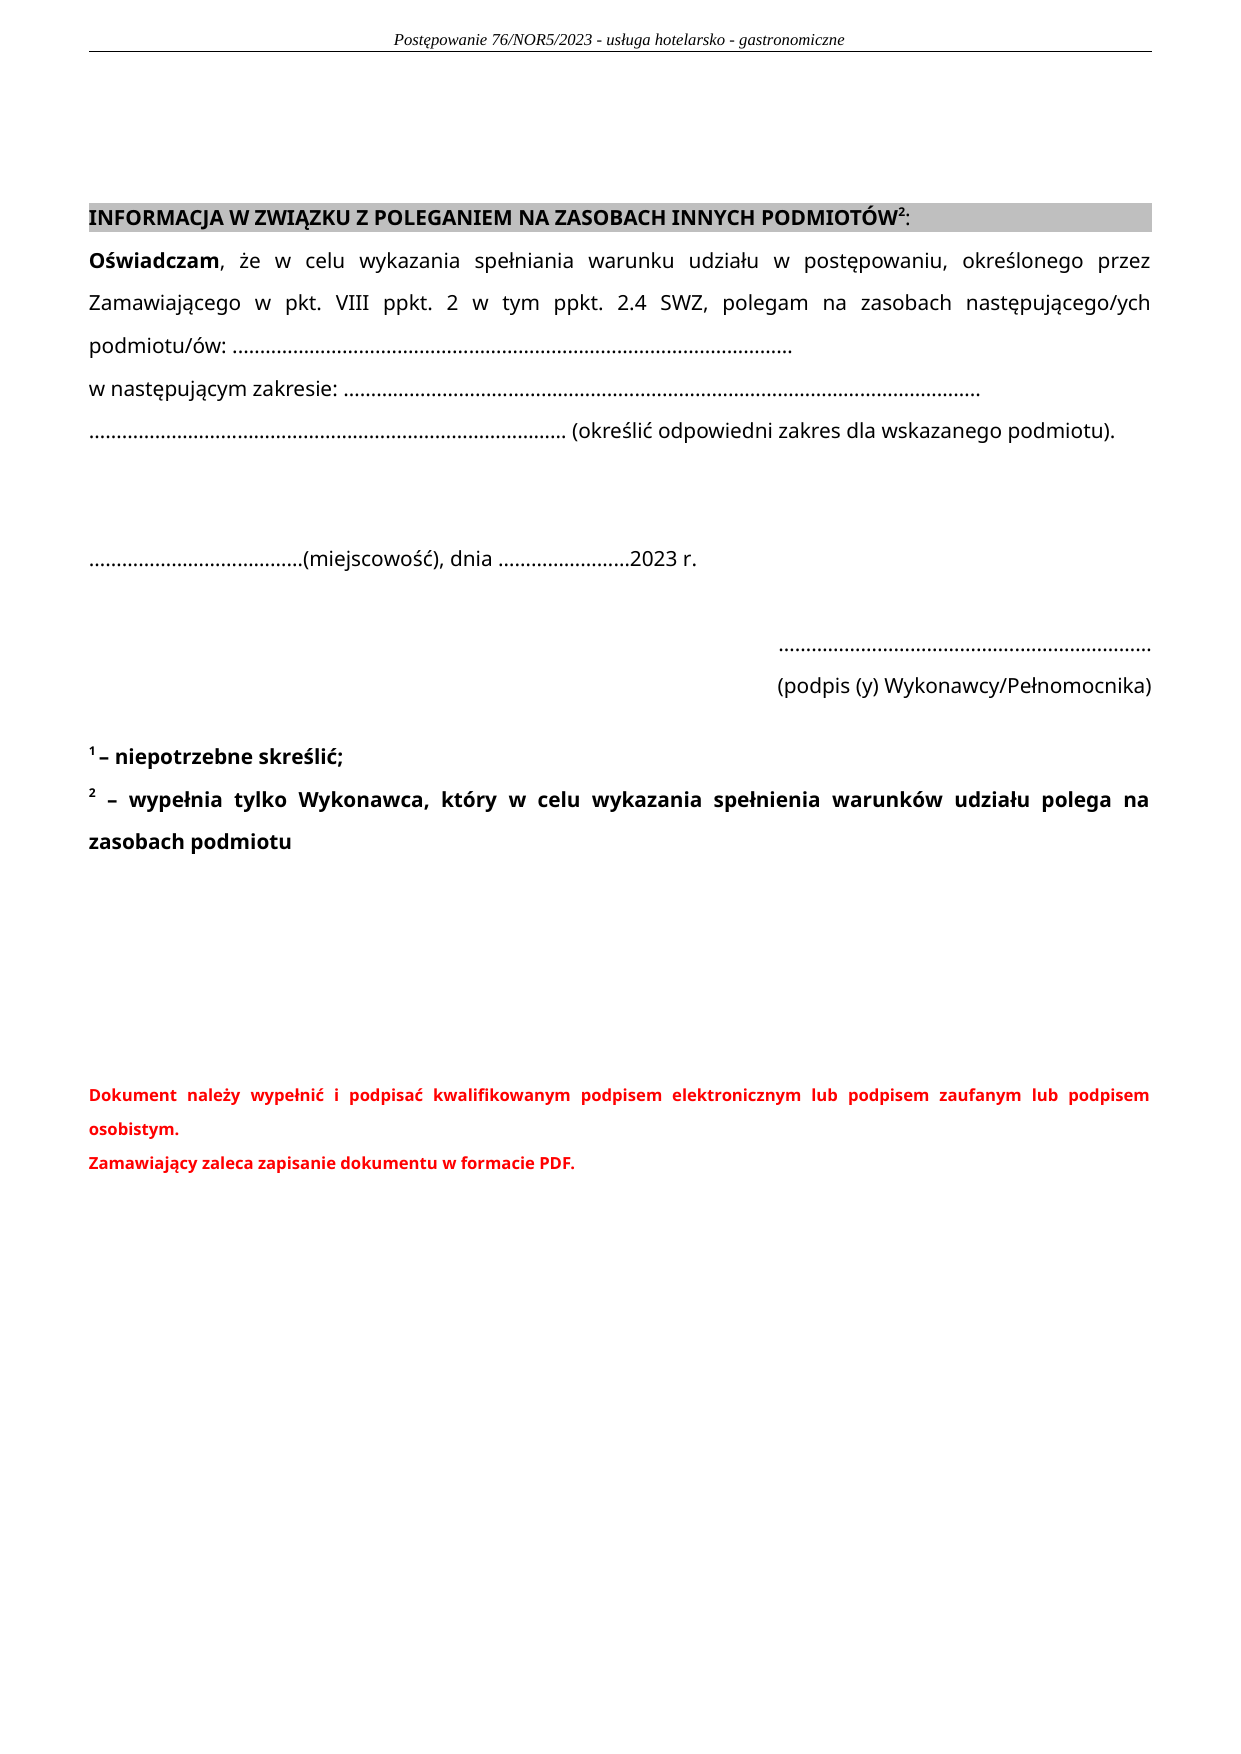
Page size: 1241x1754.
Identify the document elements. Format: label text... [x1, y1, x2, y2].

text 2 – wypełnia tylko Wykonawca, który w celu wykazania spełnienia warunków udziału polega na zasobach podmiotu [89, 785, 1152, 856]
text (podpis (y) Wykonawcy/Pełnomocnika) [89, 671, 1152, 700]
text 1 – niepotrzebne skreślić; [89, 742, 1152, 771]
text INFORMACJA W ZWIĄZKU Z POLEGANIEM NA ZASOBACH INNYCH PODMIOTÓW2: [89, 203, 1152, 232]
text Dokument należy wypełnić i podpisać kwalifikowanym podpisem elektronicznym lub podpisem zaufanym lub podpisem osobistym. [89, 1083, 1152, 1140]
text Oświadczam, że w celu wykazania spełniania warunku udziału w postępowaniu, określonego przez Zamawiającego w pkt. VIII ppkt. 2 w tym ppkt. 2.4 SWZ, polegam na zasobach następującego/ych podmiotu/ów: ..…………………….….………………………………………………..…………… [89, 246, 1152, 359]
text …………………………………(miejscowość), dnia ……………………2023 r. [89, 544, 1152, 573]
text w następującym zakresie: ……………………………………………....…………………………………………..……….. [89, 374, 1152, 402]
text ……………………………………..…………………… [89, 629, 1152, 657]
text …………………………………………………………………………… (określić odpowiedni zakres dla wskazanego podmiotu). [89, 416, 1152, 445]
text Zamawiający zaleca zapisanie dokumentu w formacie PDF. [89, 1151, 1152, 1174]
